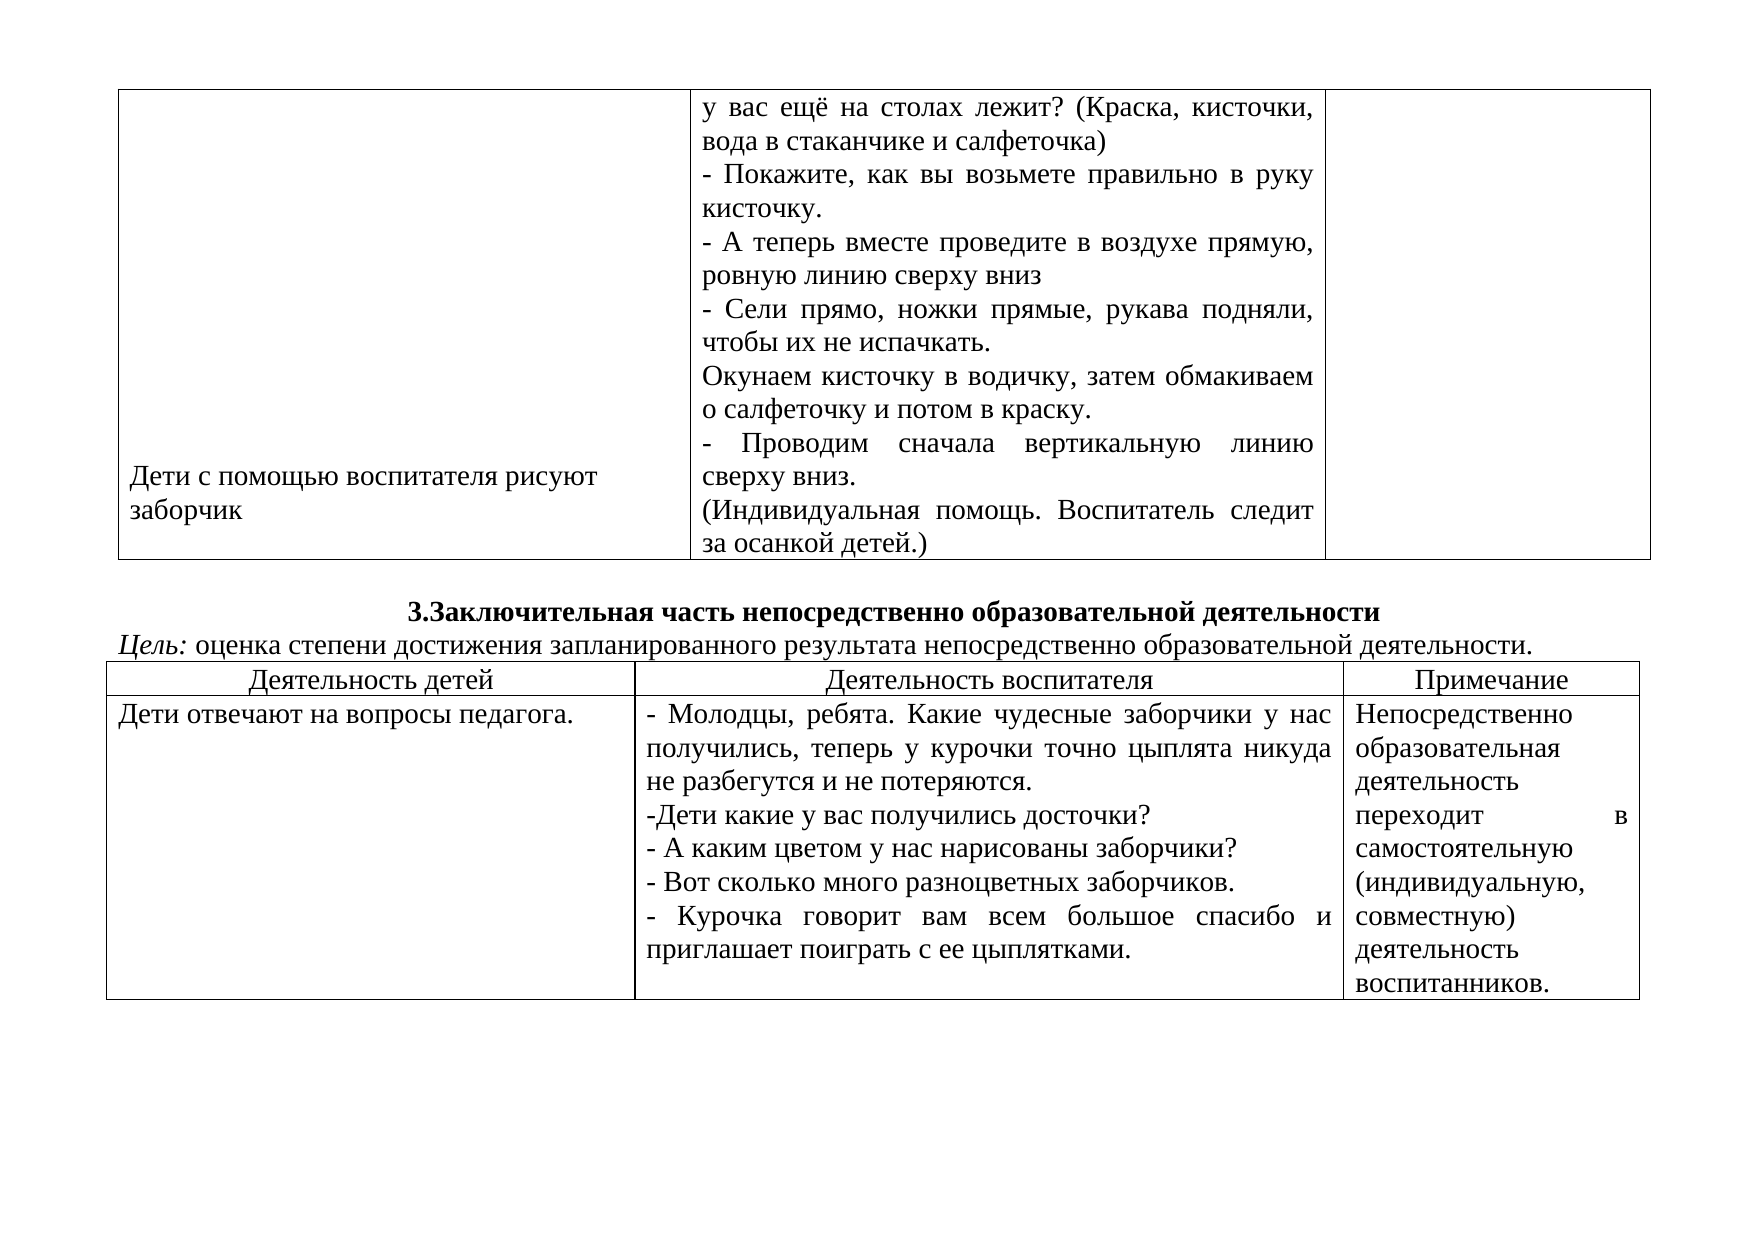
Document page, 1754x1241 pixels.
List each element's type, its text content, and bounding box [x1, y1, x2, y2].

table_cell [1326, 90, 1650, 559]
table_cell Дети отвечают на вопросы педагога. [107, 696, 634, 999]
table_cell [691, 90, 1325, 559]
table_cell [119, 90, 690, 559]
table_header Деятельность воспитателя [636, 662, 1343, 695]
text Цель: оценка степени достижения запланированного результата непосредственно образовательной деятельности. [118, 627, 1636, 661]
list 3.Заключительная часть непосредственно образовательной деятельности [152, 594, 1636, 627]
table_header Примечание [1344, 662, 1639, 695]
table_header Деятельность детей [107, 662, 634, 695]
table_cell - Молодцы, ребята. Какие чудесные заборчики у нас получились, теперь у курочки точно цыплята никуда не разбегутся и не потеряются. -Дети какие у вас получились досточки? - А каким цветом у нас нарисованы заборчики? - Вот сколько много разноцветных заборчиков. - Курочка говорит вам всем большое спасибо и приглашает поиграть с ее цыплятками. [636, 696, 1343, 999]
table_cell Непосредственно образовательная деятельность переходит в самостоятельную (индивидуальную, совместную) деятельность воспитанников. [1344, 696, 1639, 999]
